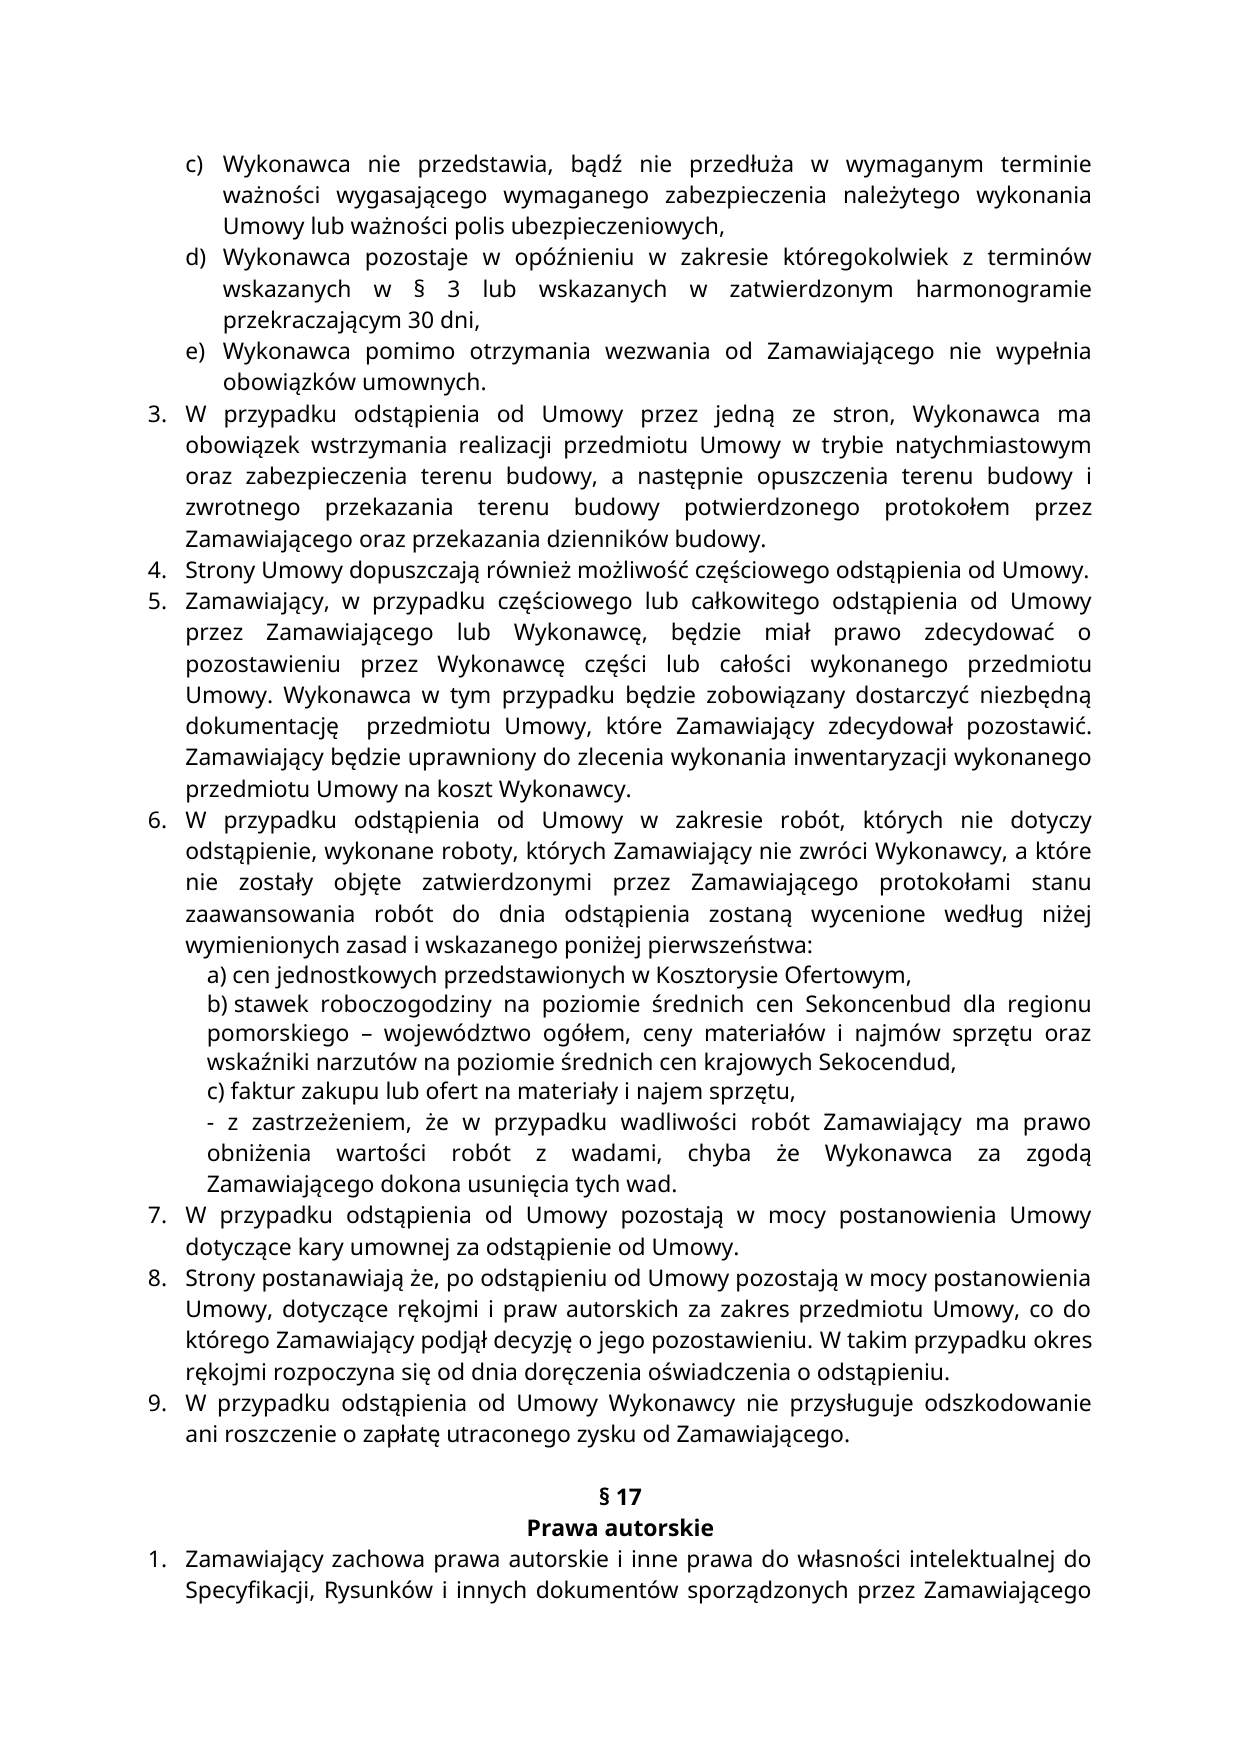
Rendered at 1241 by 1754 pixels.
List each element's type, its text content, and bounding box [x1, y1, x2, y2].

list b) stawek roboczogodziny na poziomie średnich cen Sekoncenbud dla regionu pomorskiego – województwo ogółem, ceny materiałów i najmów sprzętu oraz wskaźniki narzutów na poziomie średnich cen krajowych Sekocendud, [207, 989, 1093, 1076]
list W przypadku odstąpienia od Umowy pozostają w mocy postanowienia Umowy dotyczące kary umownej za odstąpienie od Umowy. [148, 1199, 1093, 1262]
list - z zastrzeżeniem, że w przypadku wadliwości robót Zamawiający ma prawo obniżenia wartości robót z wadami, chyba że Wykonawca za zgodą Zamawiającego dokona usunięcia tych wad. [207, 1105, 1093, 1199]
list c) faktur zakupu lub ofert na materiały i najem sprzętu, [207, 1076, 1093, 1105]
list Zamawiający, w przypadku częściowego lub całkowitego odstąpienia od Umowy przez Zamawiającego lub Wykonawcę, będzie miał prawo zdecydować o pozostawieniu przez Wykonawcę części lub całości wykonanego przedmiotu Umowy. Wykonawca w tym przypadku będzie zobowiązany dostarczyć niezbędną dokumentację przedmiotu Umowy, które Zamawiający zdecydował pozostawić. Zamawiający będzie uprawniony do zlecenia wykonania inwentaryzacji wykonanego przedmiotu Umowy na koszt Wykonawcy. [148, 585, 1093, 804]
text a) cen jednostkowych przedstawionych w Kosztorysie Ofertowym, [207, 960, 1093, 989]
list W przypadku odstąpienia od Umowy Wykonawcy nie przysługuje odszkodowanie ani roszczenie o zapłatę utraconego zysku od Zamawiającego. [148, 1387, 1093, 1449]
list W przypadku odstąpienia od Umowy w zakresie robót, których nie dotyczy odstąpienie, wykonane roboty, których Zamawiający nie zwróci Wykonawcy, a które nie zostały objęte zatwierdzonymi przez Zamawiającego protokołami stanu zaawansowania robót do dnia odstąpienia zostaną wycenione według niżej wymienionych zasad i wskazanego poniżej pierwszeństwa: [148, 804, 1093, 960]
list Wykonawca nie przedstawia, bądź nie przedłuża w wymaganym terminie ważności wygasającego wymaganego zabezpieczenia należytego wykonania Umowy lub ważności polis ubezpieczeniowych, [185, 148, 1093, 241]
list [148, 1543, 1093, 1605]
text § 17 [148, 1480, 1093, 1512]
list Wykonawca pozostaje w opóźnieniu w zakresie któregokolwiek z terminów wskazanych w § 3 lub wskazanych w zatwierdzonym harmonogramie przekraczającym 30 dni, [185, 241, 1093, 335]
list Strony Umowy dopuszczają również możliwość częściowego odstąpienia od Umowy. [148, 554, 1093, 585]
list Wykonawca pomimo otrzymania wezwania od Zamawiającego nie wypełnia obowiązków umownych. [185, 335, 1093, 398]
list W przypadku odstąpienia od Umowy przez jedną ze stron, Wykonawca ma obowiązek wstrzymania realizacji przedmiotu Umowy w trybie natychmiastowym oraz zabezpieczenia terenu budowy, a następnie opuszczenia terenu budowy i zwrotnego przekazania terenu budowy potwierdzonego protokołem przez Zamawiającego oraz przekazania dzienników budowy. [148, 398, 1093, 554]
list Strony postanawiają że, po odstąpieniu od Umowy pozostają w mocy postanowienia Umowy, dotyczące rękojmi i praw autorskich za zakres przedmiotu Umowy, co do którego Zamawiający podjął decyzję o jego pozostawieniu. W takim przypadku okres rękojmi rozpoczyna się od dnia doręczenia oświadczenia o odstąpieniu. [148, 1262, 1093, 1387]
text Prawa autorskie [148, 1512, 1093, 1543]
